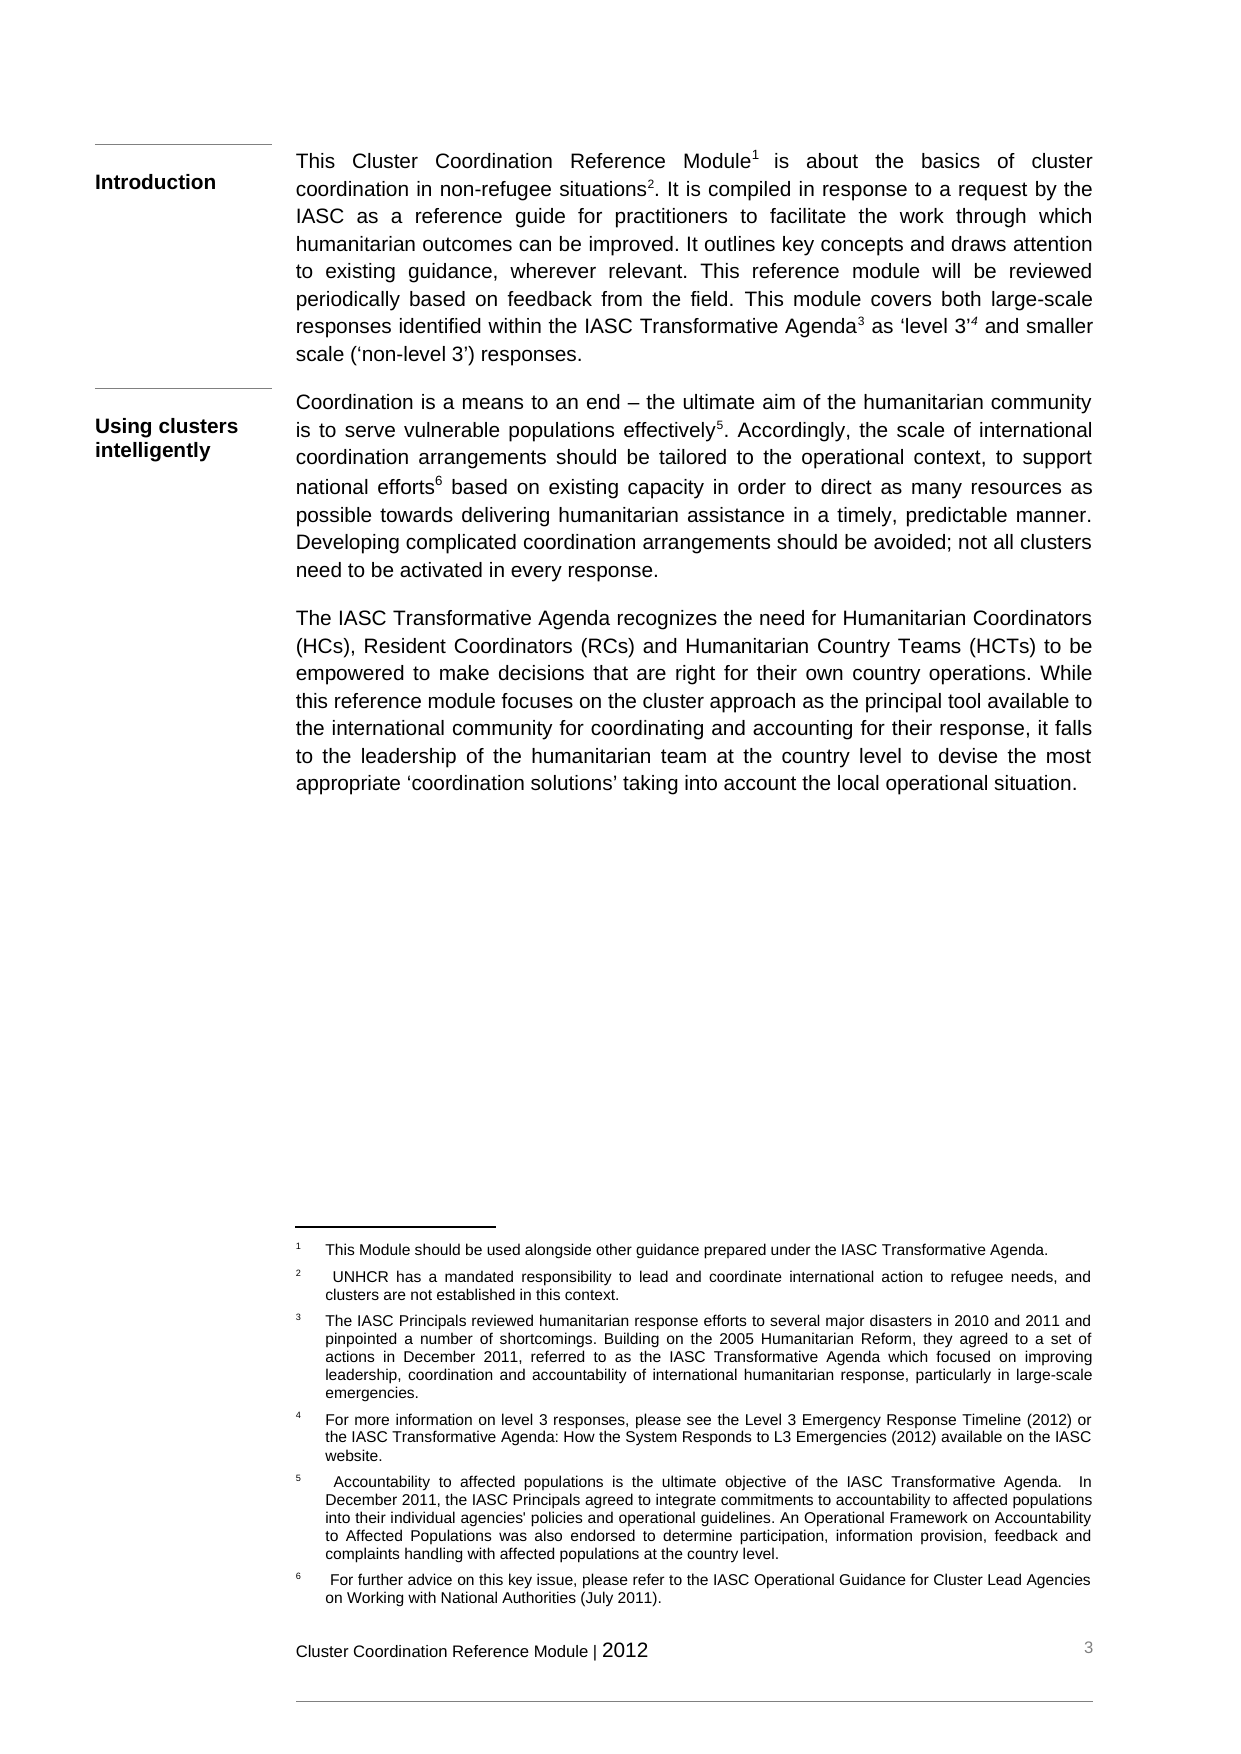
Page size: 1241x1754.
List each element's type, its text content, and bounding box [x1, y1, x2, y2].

text This Cluster Coordination Reference Module is about the basics of cluster coordination in non-refugee situations. It is compiled in response to a request by the IASC as a reference guide for practitioners to facilitate the work through which humanitarian outcomes can be improved. It outlines key concepts and draws attention to existing guidance, wherever relevant. This reference module will be reviewed periodically based on feedback from the field. This module covers both large-scale responses identified within the IASC Transformative Agenda as ‘level 3’ and smaller scale (‘non-level 3’) responses. [296, 147, 1093, 366]
text Using clusters intelligently [95, 405, 272, 461]
text Coordination is a means to an end – the ultimate aim of the humanitarian community is to serve vulnerable populations effectively. Accordingly, the scale of international coordination arrangements should be tailored to the operational context, to support national efforts based on existing capacity in order to direct as many resources as possible towards delivering humanitarian assistance in a timely, predictable manner. Developing complicated coordination arrangements should be avoided; not all clusters need to be activated in every response. [296, 390, 1093, 582]
text The IASC Transformative Agenda recognizes the need for Humanitarian Coordinators (HCs), Resident Coordinators (RCs) and Humanitarian Country Teams (HCTs) to be empowered to make decisions that are right for their own country operations. While this reference module focuses on the cluster approach as the principal tool available to the international community for coordinating and accounting for their response, it falls to the leadership of the humanitarian team at the country level to devise the most appropriate ‘coordination solutions’ taking into account the local operational situation. [296, 606, 1093, 795]
text Introduction [95, 162, 272, 194]
